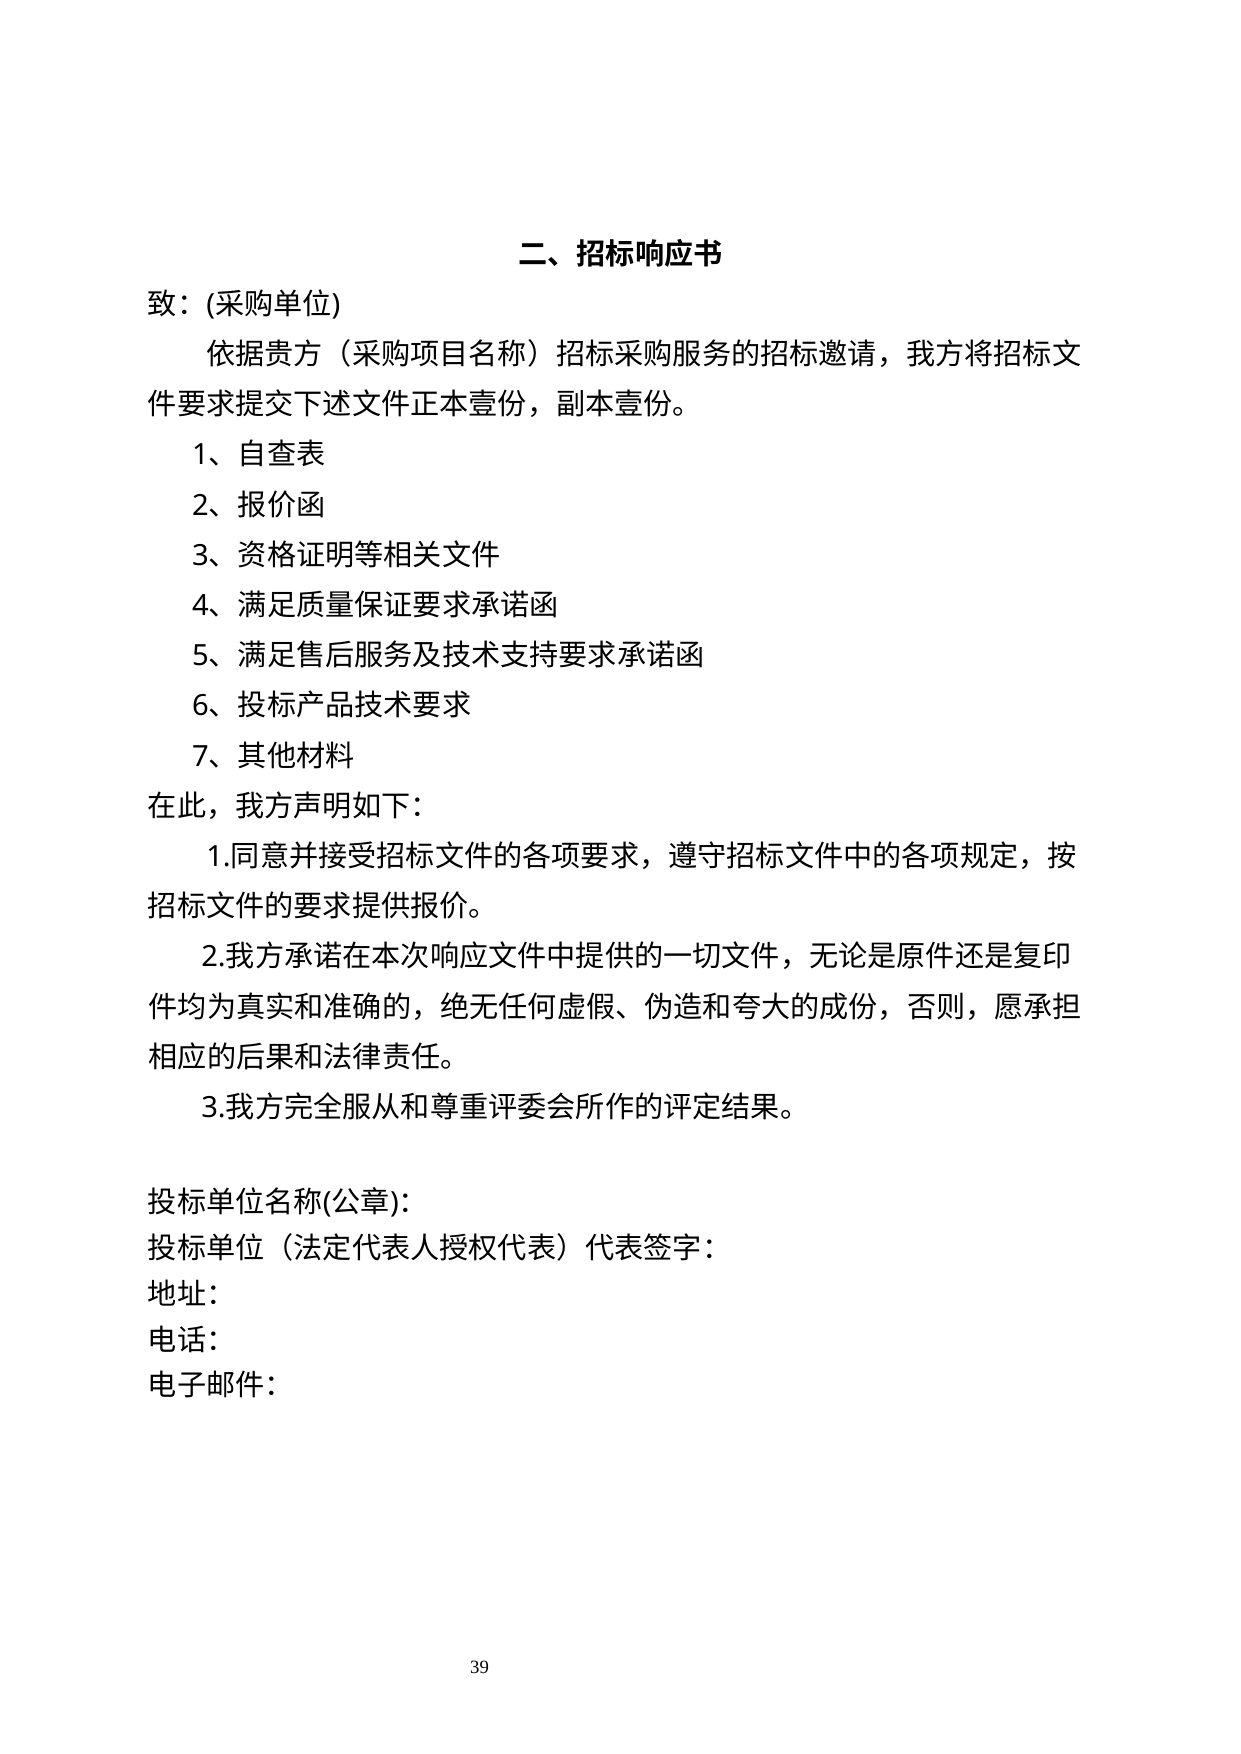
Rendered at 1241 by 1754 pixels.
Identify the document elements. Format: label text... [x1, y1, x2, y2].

text 1.同意并接受招标文件的各项要求，遵守招标文件中的各项规定，按招标文件的要求提供报价。 [148, 829, 1092, 929]
text 6、投标产品技术要求 [192, 678, 1092, 728]
text 致：(采购单位) [148, 276, 1092, 327]
text 电话： [148, 1313, 1092, 1359]
text 7、其他材料 [192, 728, 1092, 778]
text 5、满足售后服务及技术支持要求承诺函 [192, 628, 1092, 678]
text 依据贵方（采购项目名称）招标采购服务的招标邀请，我方将招标文件要求提交下述文件正本壹份，副本壹份。 [148, 327, 1092, 427]
text 1、自查表 [192, 427, 1092, 477]
subtitle 二、招标响应书 [148, 226, 1092, 276]
text 电子邮件： [148, 1359, 1092, 1405]
text 2.我方承诺在本次响应文件中提供的一切文件，无论是原件还是复印件均为真实和准确的，绝无任何虚假、伪造和夸大的成份，否则，愿承担相应的后果和法律责任。 [148, 929, 1092, 1080]
text 在此，我方声明如下： [148, 778, 1067, 829]
text 4、满足质量保证要求承诺函 [192, 578, 1092, 628]
text 2、报价函 [192, 477, 1092, 527]
text 地址： [148, 1267, 1092, 1313]
text 投标单位名称(公章)： [148, 1176, 1092, 1222]
text 投标单位（法定代表人授权代表）代表签字： [148, 1222, 1092, 1267]
text 3.我方完全服从和尊重评委会所作的评定结果。 [148, 1080, 1092, 1130]
text 3、资格证明等相关文件 [192, 527, 1092, 578]
